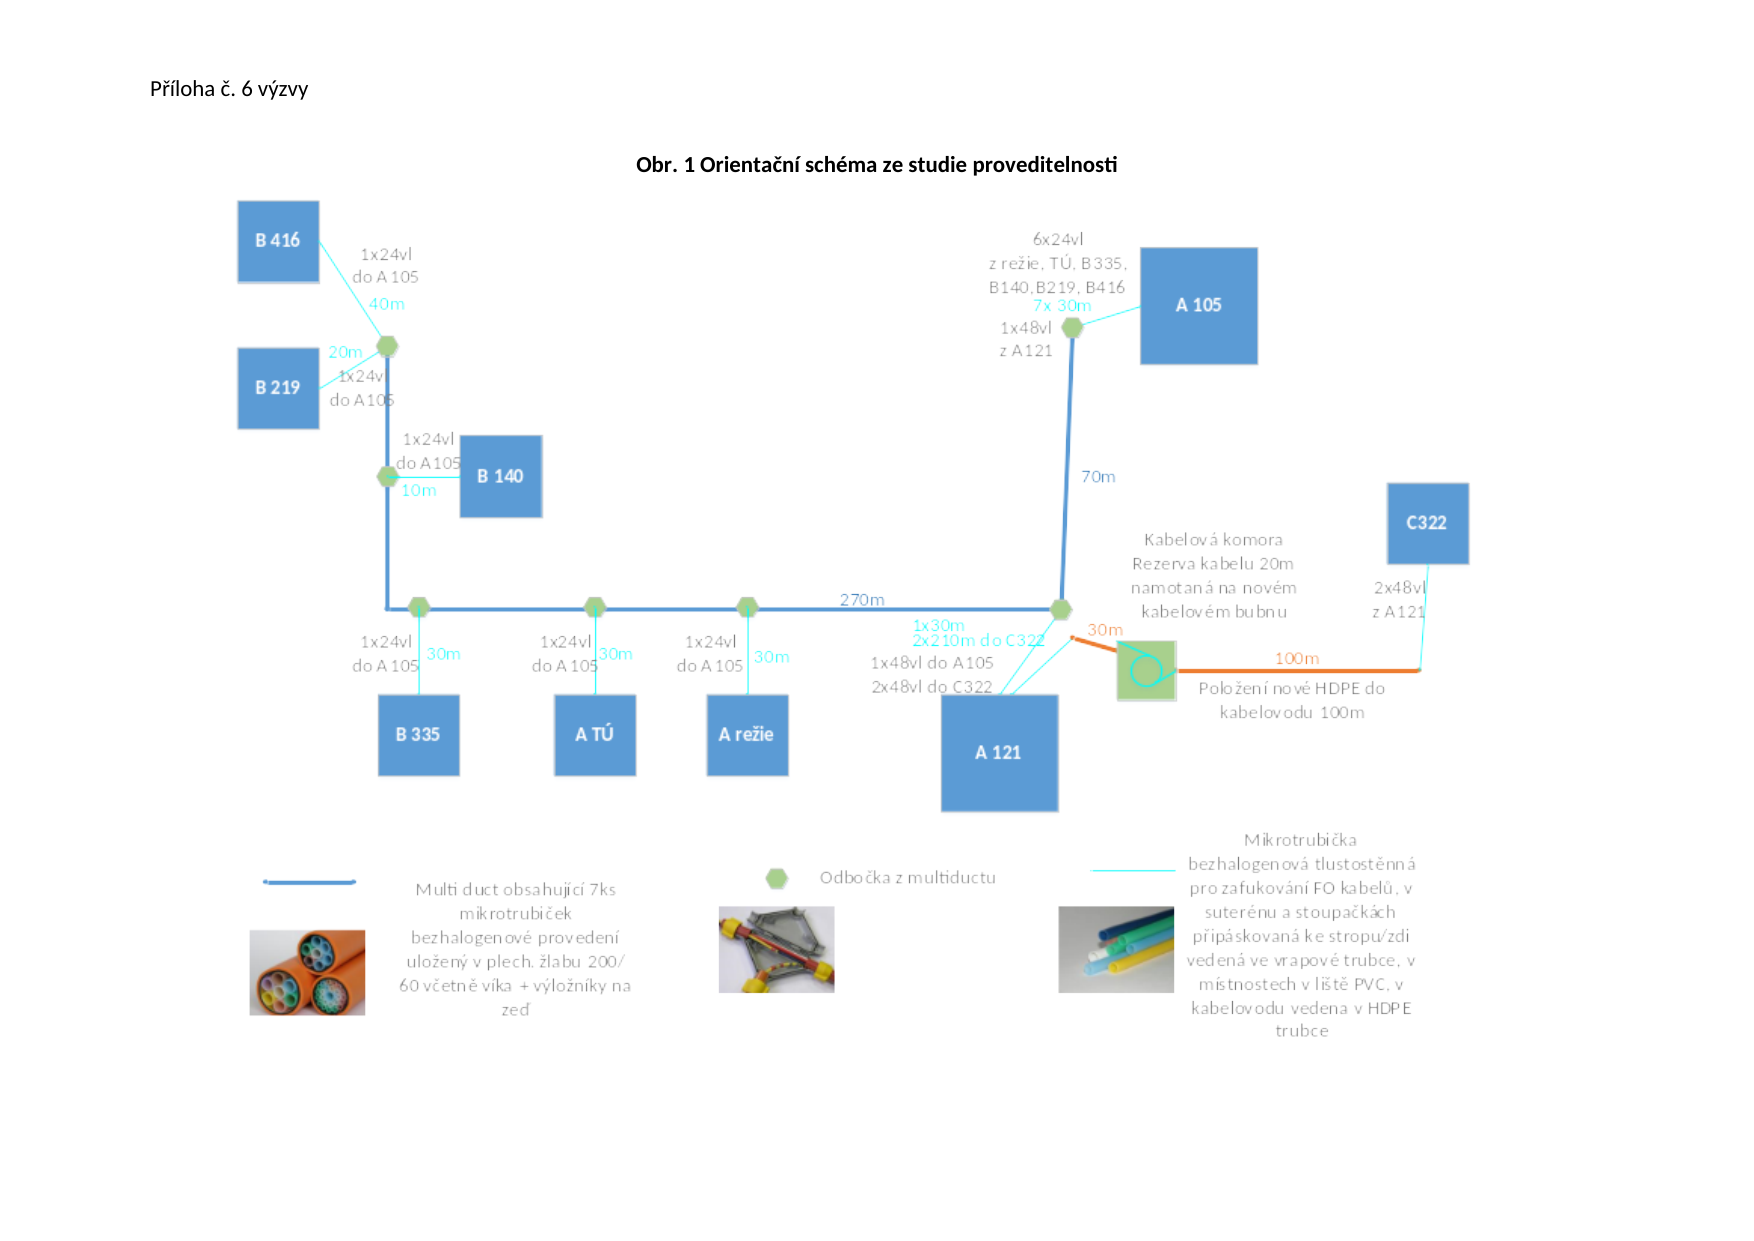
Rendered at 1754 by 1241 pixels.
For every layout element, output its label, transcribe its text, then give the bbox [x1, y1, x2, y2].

text Obr. 1 Orientační schéma ze studie proveditelnosti [150, 150, 1604, 178]
